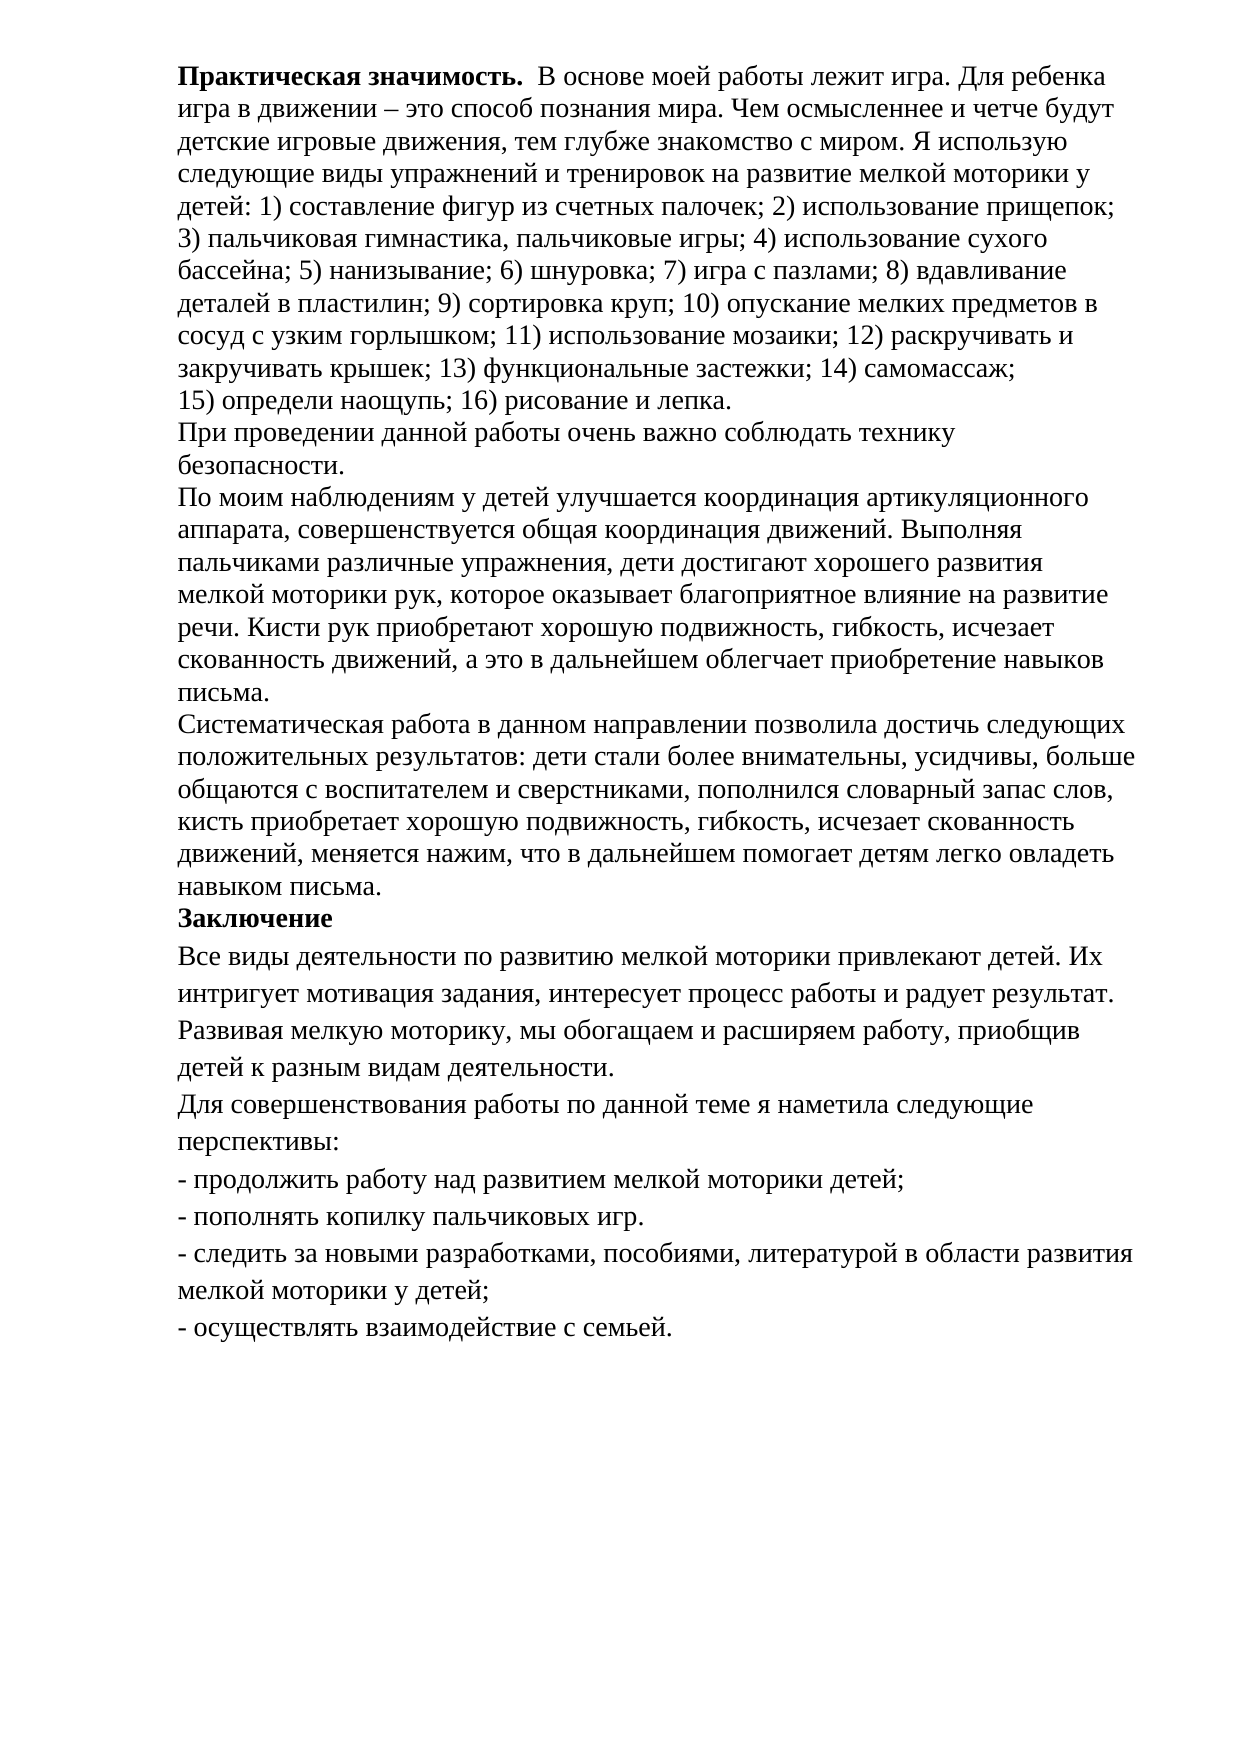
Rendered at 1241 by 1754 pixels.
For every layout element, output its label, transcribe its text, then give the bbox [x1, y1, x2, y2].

text Заключение Все виды деятельности по развитию мелкой моторики привлекают детей. Их интригует мотивация задания, интересует процесс работы и радует результат. Развивая мелкую моторику, мы обогащаем и расширяем работу, приобщив детей к разным видам деятельности. Для совершенствования работы по данной теме я наметила следующие перспективы: - продолжить работу над развитием мелкой моторики детей; - пополнять копилку пальчиковых игр. - следить за новыми разработками, пособиями, литературой в области развития мелкой моторики у детей; - осуществлять взаимодействие с семьей. [177, 901, 1137, 1343]
text При проведении данной работы очень важно соблюдать технику безопасности. По моим наблюдениям у детей улучшается координация артикуляционного аппарата, совершенствуется общая координация движений. Выполняя пальчиками различные упражнения, дети достигают хорошего развития мелкой моторики рук, которое оказывает благоприятное влияние на развитие речи. Кисти рук приобретают хорошую подвижность, гибкость, исчезает скованность движений, а это в дальнейшем облегчает приобретение навыков письма. Систематическая работа в данном направлении позволила достичь следующих положительных результатов: дети стали более внимательны, усидчивы, больше общаются с воспитателем и сверстниками, пополнился словарный запас слов, кисть приобретает хорошую подвижность, гибкость, исчезает скованность движений, меняется нажим, что в дальнейшем помогает детям легко овладеть навыком письма. [177, 415, 1137, 901]
text Практическая значимость. В основе моей работы лежит игра. Для ребенка игра в движении – это способ познания мира. Чем осмысленнее и четче будут детские игровые движения, тем глубже знакомство с миром. Я использую следующие виды упражнений и тренировок на развитие мелкой моторики у детей: 1) составление фигур из счетных палочек; 2) использование прищепок; 3) пальчиковая гимнастика, пальчиковые игры; 4) использование сухого бассейна; 5) нанизывание; 6) шнуровка; 7) игра с пазлами; 8) вдавливание деталей в пластилин; 9) сортировка круп; 10) опускание мелких предметов в сосуд с узким горлышком; 11) использование мозаики; 12) раскручивать и закручивать крышек; 13) функциональные застежки; 14) самомассаж; 15) определи наощупь; 16) рисование и лепка. [177, 59, 1137, 415]
